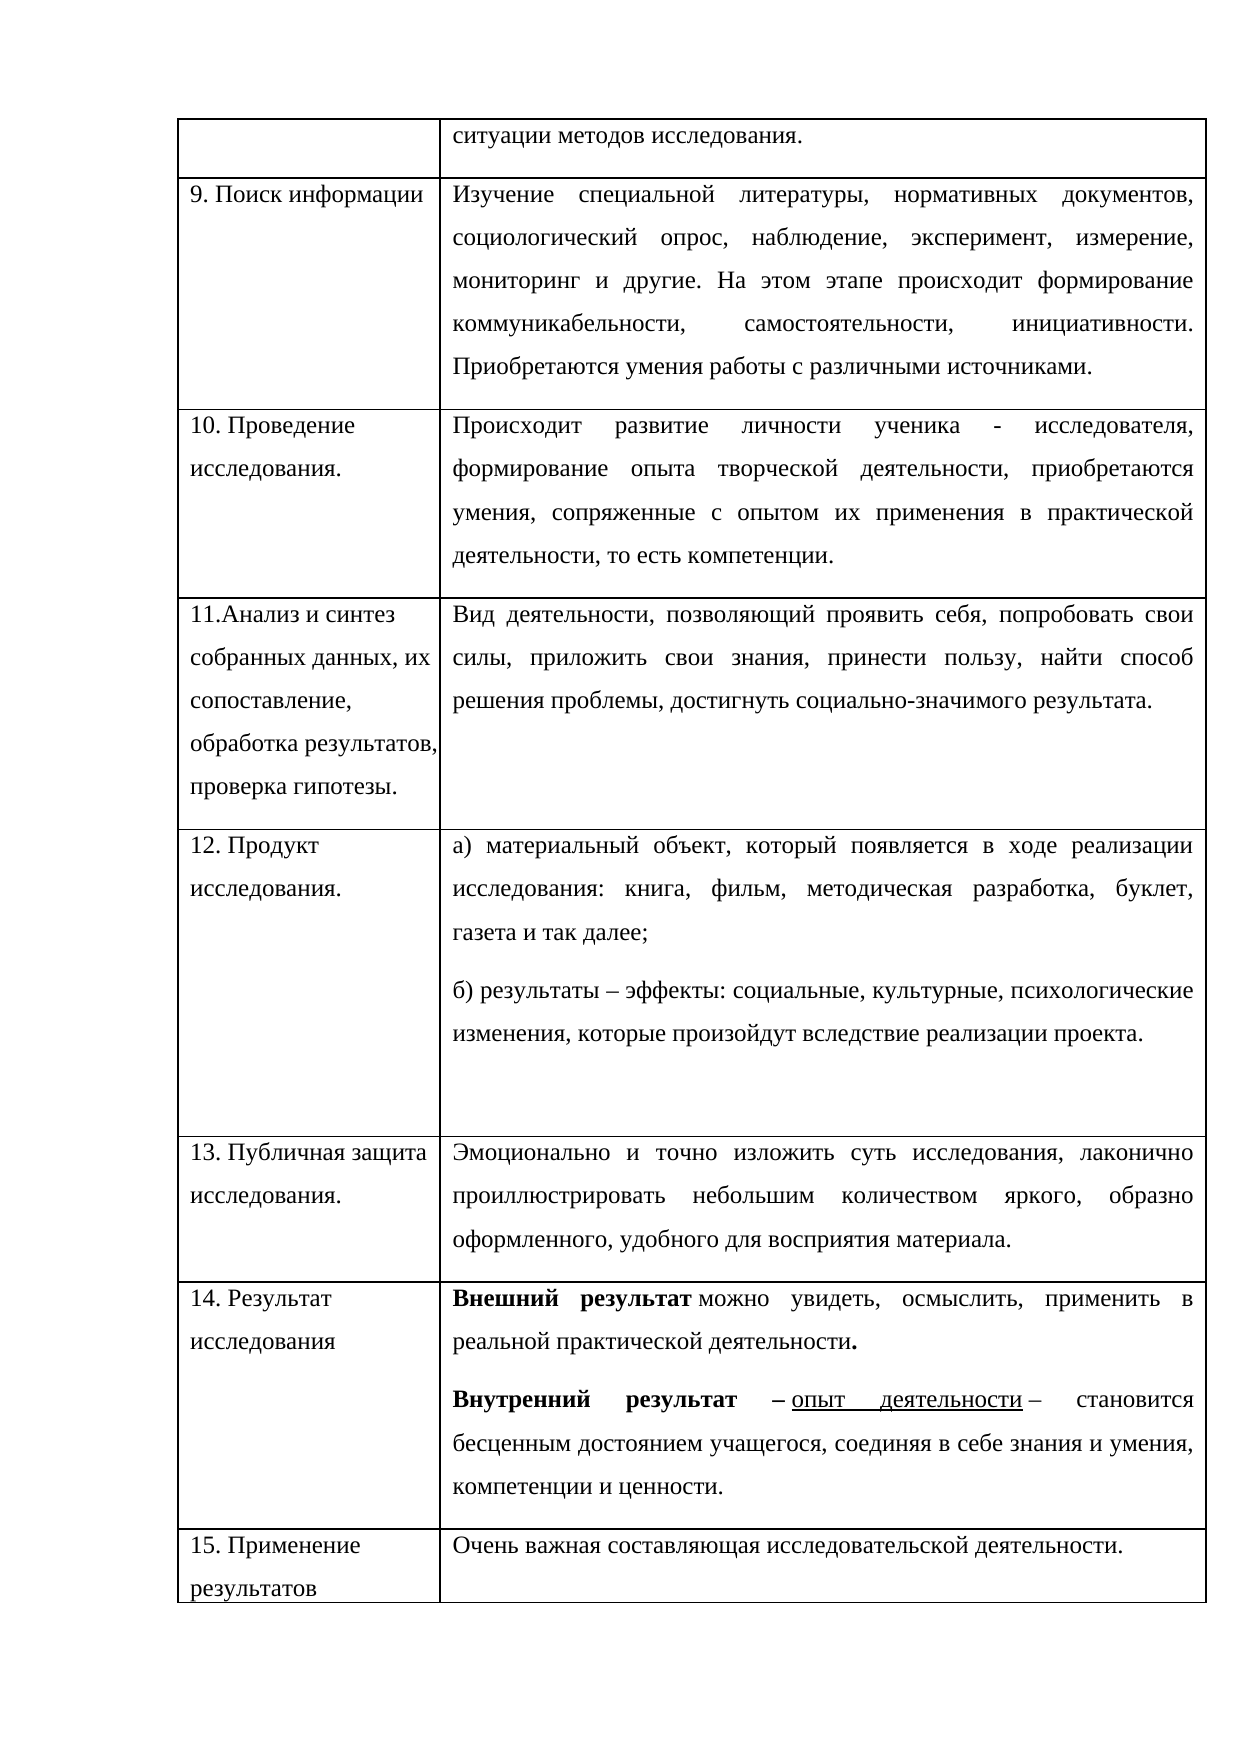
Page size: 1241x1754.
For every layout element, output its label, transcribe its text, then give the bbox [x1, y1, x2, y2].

table_cell Вид деятельности, позволяющий проявить себя, попробовать свои силы, приложить свои знания, принести пользу, найти способ решения проблемы, достигнуть социально-значимого результата. [441, 599, 1205, 829]
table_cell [179, 1530, 439, 1602]
table_cell а) материальный объект, который появляется в ходе реализации исследования: книга, фильм, методическая разработка, буклет, газета и так далее; б) результаты – эффекты: социальные, культурные, психологические изменения, которые произойдут вследствие реализации проекта. [441, 830, 1205, 1136]
table_cell 13. Публичная защита исследования. [179, 1137, 439, 1281]
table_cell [441, 120, 1205, 177]
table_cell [441, 1530, 1205, 1602]
table_cell Эмоционально и точно изложить суть исследования, лаконично проиллюстрировать небольшим количеством яркого, образно оформленного, удобного для восприятия материала. [441, 1137, 1205, 1281]
table_cell 12. Продукт исследования. [179, 830, 439, 1136]
table_cell Происходит развитие личности ученика - исследователя, формирование опыта творческой деятельности, приобретаются умения, сопряженные с опытом их применения в практической деятельности, то есть компетенции. [441, 410, 1205, 597]
table_cell 11.Анализ и синтез собранных данных, их сопоставление, обработка результатов, проверка гипотезы. [179, 599, 439, 829]
table_cell 14. Результат исследования [179, 1283, 439, 1528]
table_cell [179, 120, 439, 177]
table_cell 10. Проведение исследования. [179, 410, 439, 597]
table_cell 9. Поиск информации [179, 179, 439, 409]
table_cell Изучение специальной литературы, нормативных документов, социологический опрос, наблюдение, эксперимент, измерение, мониторинг и другие. На этом этапе происходит формирование коммуникабельности, самостоятельности, инициативности. Приобретаются умения работы с различными источниками. [441, 179, 1205, 409]
table_cell Внешний результат можно увидеть, осмыслить, применить в реальной практической деятельности. Внутренний результат – опыт деятельности – становится бесценным достоянием учащегося, соединяя в себе знания и умения, компетенции и ценности. [441, 1283, 1205, 1528]
